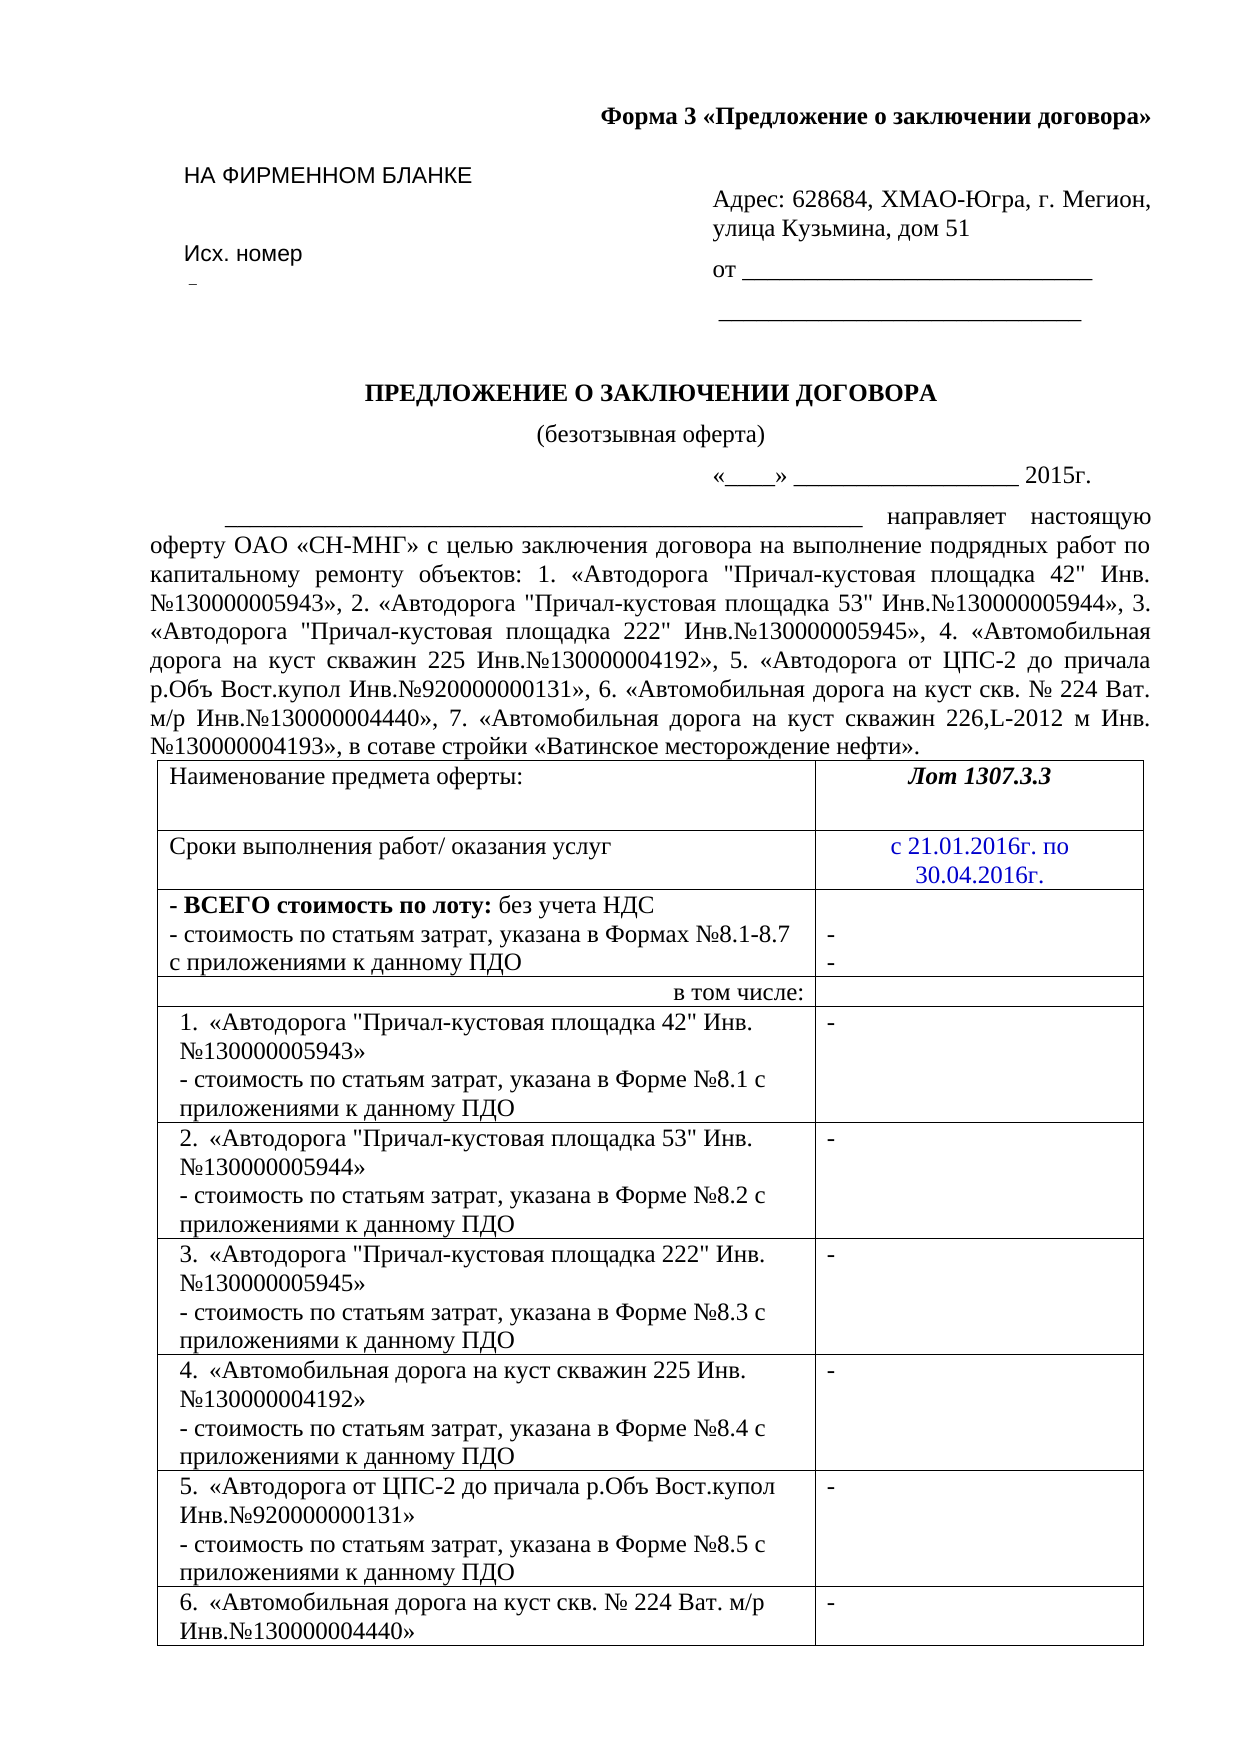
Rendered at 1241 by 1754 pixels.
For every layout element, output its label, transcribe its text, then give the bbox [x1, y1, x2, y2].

table_cell «Автодорога от ЦПС-2 до причала р.Объ Вост.купол Инв.№920000000131» - стоимость по статьям затрат, указана в Форме №8.5 с приложениями к данному ПДО [158, 1471, 815, 1586]
table_cell в том числе: [158, 977, 815, 1006]
text ПРЕДЛОЖЕНИЕ О ЗАКЛЮЧЕНИИ ДОГОВОРА [150, 378, 1152, 406]
table_cell «Автодорога "Причал-кустовая площадка 53" Инв.№130000005944» - стоимость по статьям затрат, указана в Форме №8.2 с приложениями к данному ПДО [158, 1123, 815, 1238]
table_cell - [816, 1355, 1143, 1470]
text «____» __________________ 2015г. [712, 460, 1152, 489]
text ___________________________________________________ направляет настоящую оферту ОАО «СН-МНГ» с целью заключения договора на выполнение подрядных работ по капитальному ремонту объектов: 1. «Автодорога "Причал-кустовая площадка 42" Инв.№130000005943», 2. «Автодорога "Причал-кустовая площадка 53" Инв.№130000005944», 3. «Автодорога "Причал-кустовая площадка 222" Инв.№130000005945», 4. «Автомобильная дорога на куст скважин 225 Инв.№130000004192», 5. «Автодорога от ЦПС-2 до причала р.Объ Вост.купол Инв.№920000000131», 6. «Автомобильная дорога на куст скв. № 224 Ват. м/р Инв.№130000004440», 7. «Автомобильная дорога на куст скважин 226,L-2012 м Инв.№130000004193», в сотаве стройки «Ватинское месторождение нефти». [150, 501, 1152, 760]
table_cell - [816, 1007, 1143, 1122]
text (безотзывная оферта) [150, 419, 1152, 448]
table_cell Сроки выполнения работ/ оказания услуг [158, 831, 815, 889]
table_cell - [816, 1587, 1143, 1645]
table_cell - [816, 1123, 1143, 1238]
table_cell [158, 1587, 815, 1645]
table_cell - - [816, 890, 1143, 976]
text от ____________________________ [712, 254, 1152, 283]
table_cell с 21.01.2016г. по 30.04.2016г. [816, 831, 1143, 889]
table_cell - [816, 1471, 1143, 1586]
text _____________________________ [712, 295, 1152, 324]
table_header Наименование предмета оферты: [158, 761, 815, 830]
table_cell «Автодорога "Причал-кустовая площадка 42" Инв.№130000005943» - стоимость по статьям затрат, указана в Форме №8.1 с приложениями к данному ПДО [158, 1007, 815, 1122]
text Адрес: 628684, ХМАО-Югра, г. Мегион, улица Кузьмина, дом 51 [712, 184, 1152, 241]
table_cell [816, 977, 1143, 1006]
table_cell - ВСЕГО стоимость по лоту: без учета НДС - стоимость по статьям затрат, указана в Формах №8.1-8.7 с приложениями к данному ПДО [158, 890, 815, 976]
table_header Лот 1307.3.3 [816, 761, 1143, 830]
table_cell «Автодорога "Причал-кустовая площадка 222" Инв.№130000005945» - стоимость по статьям затрат, указана в Форме №8.3 с приложениями к данному ПДО [158, 1239, 815, 1354]
table_cell «Автомобильная дорога на куст скважин 225 Инв.№130000004192» - стоимость по статьям затрат, указана в Форме №8.4 с приложениями к данному ПДО [158, 1355, 815, 1470]
text Форма 3 «Предложение о заключении договора» [150, 101, 1152, 130]
table_cell - [816, 1239, 1143, 1354]
